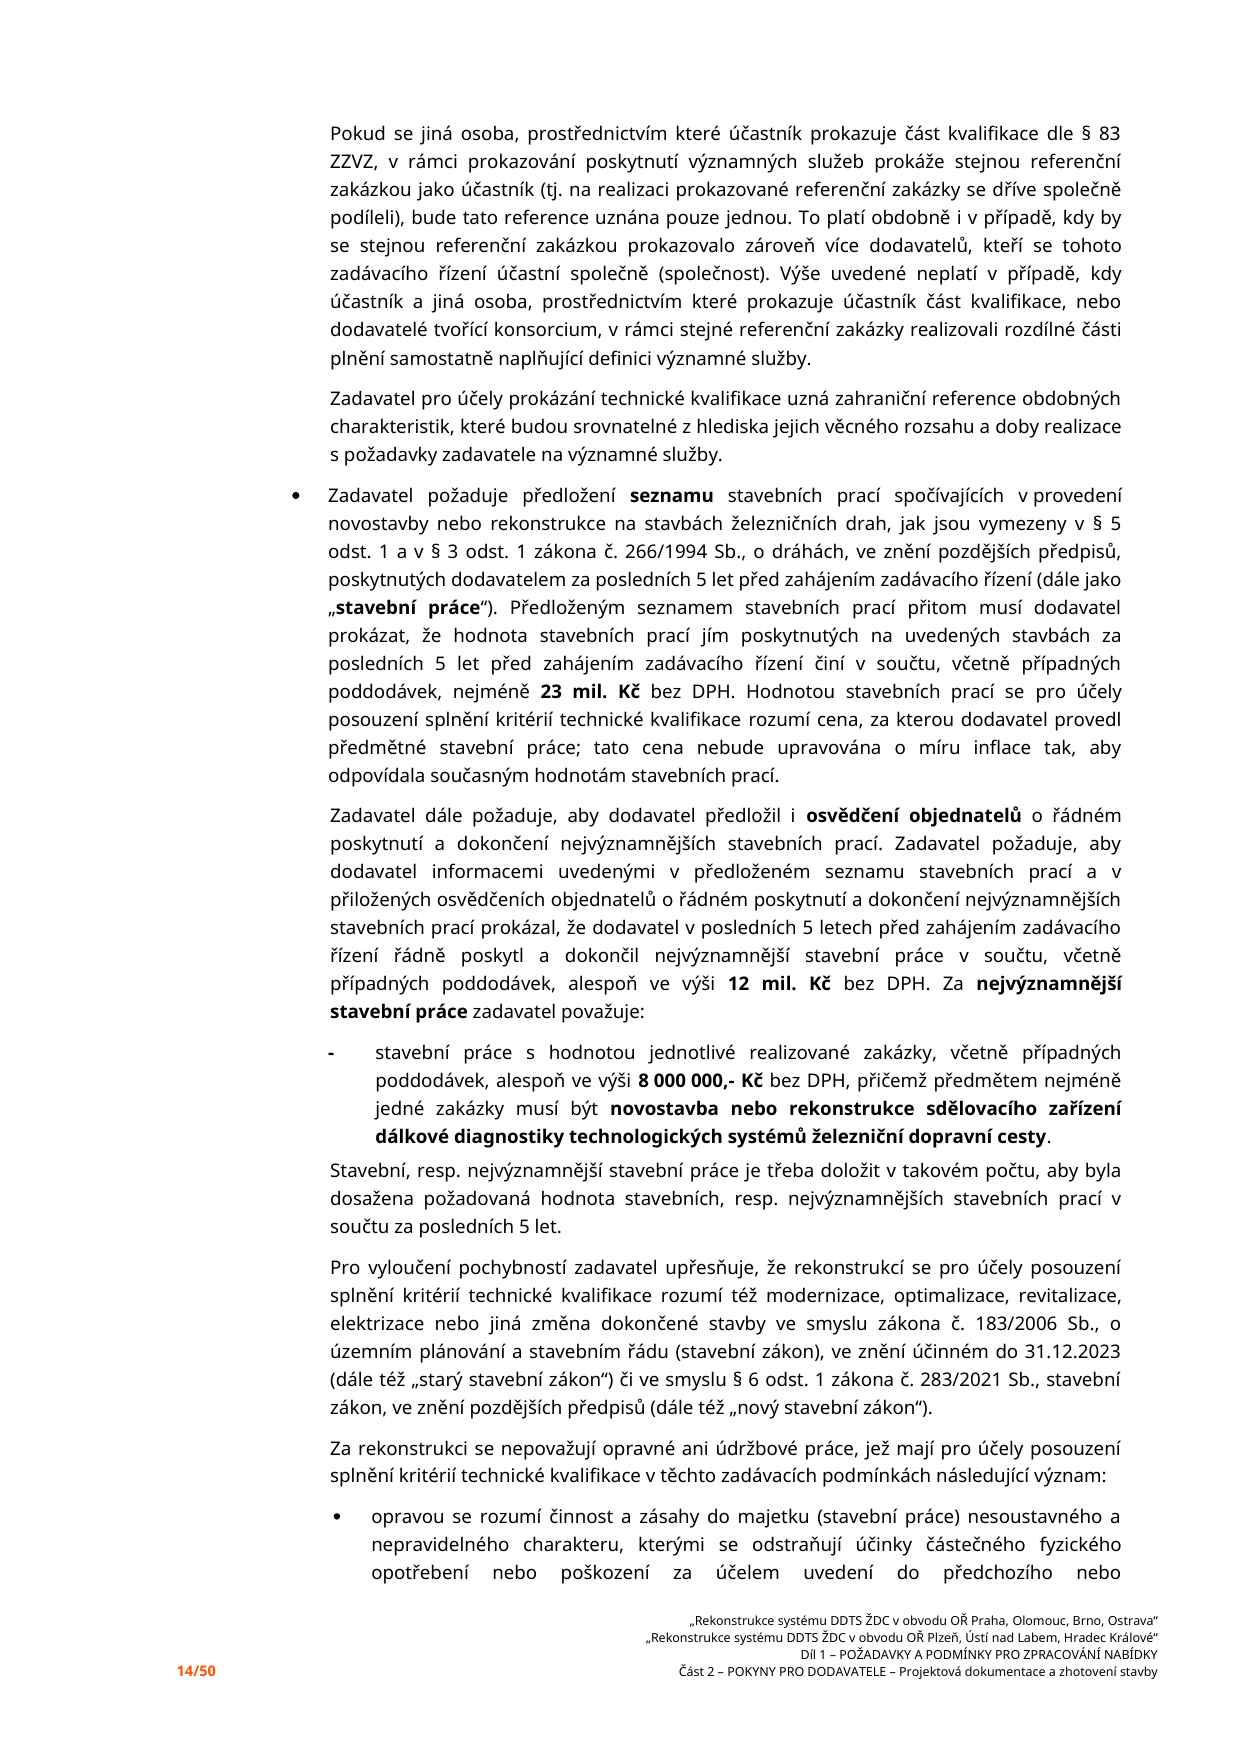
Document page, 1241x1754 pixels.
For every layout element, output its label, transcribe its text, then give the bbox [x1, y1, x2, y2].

text Zadavatel dále požaduje, aby dodavatel předložil i osvědčení objednatelů o řádném poskytnutí a dokončení nejvýznamnějších stavebních prací. Zadavatel požaduje, aby dodavatel informacemi uvedenými v předloženém seznamu stavebních prací a v přiložených osvědčeních objednatelů o řádném poskytnutí a dokončení nejvýznamnějších stavebních prací prokázal, že dodavatel v posledních 5 letech před zahájením zadávacího řízení řádně poskytl a dokončil nejvýznamnější stavební práce v součtu, včetně případných poddodávek, alespoň ve výši 12 mil. Kč bez DPH. Za nejvýznamnější stavební práce zadavatel považuje: [330, 803, 1122, 1024]
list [334, 1503, 1122, 1585]
text stavební práce s hodnotou jednotlivé realizované zakázky, včetně případných poddodávek, alespoň ve výši 8 000 000,- Kč bez DPH, přičemž předmětem nejméně jedné zakázky musí být novostavba nebo rekonstrukce sdělovacího zařízení dálkové diagnostiky technologických systémů železniční dopravní cesty. [328, 1039, 1122, 1149]
text Zadavatel pro účely prokázání technické kvalifikace uzná zahraniční reference obdobných charakteristik, které budou srovnatelné z hlediska jejich věcného rozsahu a doby realizace s požadavky zadavatele na významné služby. [330, 385, 1122, 467]
text Pro vyloučení pochybností zadavatel upřesňuje, že rekonstrukcí se pro účely posouzení splnění kritérií technické kvalifikace rozumí též modernizace, optimalizace, revitalizace, elektrizace nebo jiná změna dokončené stavby ve smyslu zákona č. 183/2006 Sb., o územním plánování a stavebním řádu (stavební zákon), ve znění účinném do 31.12.2023 (dále též „starý stavební zákon“) či ve smyslu § 6 odst. 1 zákona č. 283/2021 Sb., stavební zákon, ve znění pozdějších předpisů (dále též „nový stavební zákon“). [330, 1254, 1122, 1420]
text Stavební, resp. nejvýznamnější stavební práce je třeba doložit v takovém počtu, aby byla dosažena požadovaná hodnota stavebních, resp. nejvýznamnějších stavebních prací v součtu za posledních 5 let. [330, 1158, 1122, 1239]
text Za rekonstrukci se nepovažují opravné ani údržbové práce, jež mají pro účely posouzení splnění kritérií technické kvalifikace v těchto zadávacích podmínkách následující význam: [330, 1435, 1122, 1488]
text Zadavatel požaduje předložení seznamu stavebních prací spočívajících v provedení novostavby nebo rekonstrukce na stavbách železničních drah, jak jsou vymezeny v § 5 odst. 1 a v § 3 odst. 1 zákona č. 266/1994 Sb., o dráhách, ve znění pozdějších předpisů, poskytnutých dodavatelem za posledních 5 let před zahájením zadávacího řízení (dále jako „stavební práce“). Předloženým seznamem stavebních prací přitom musí dodavatel prokázat, že hodnota stavebních prací jím poskytnutých na uvedených stavbách za posledních 5 let před zahájením zadávacího řízení činí v součtu, včetně případných poddodávek, nejméně 23 mil. Kč bez DPH. Hodnotou stavebních prací se pro účely posouzení splnění kritérií technické kvalifikace rozumí cena, za kterou dodavatel provedl předmětné stavební práce; tato cena nebude upravována o míru inflace tak, aby odpovídala současným hodnotám stavebních prací. [292, 482, 1122, 788]
text Pokud se jiná osoba, prostřednictvím které účastník prokazuje část kvalifikace dle § 83 ZZVZ, v rámci prokazování poskytnutí významných služeb prokáže stejnou referenční zakázkou jako účastník (tj. na realizaci prokazované referenční zakázky se dříve společně podíleli), bude tato reference uznána pouze jednou. To platí obdobně i v případě, kdy by se stejnou referenční zakázkou prokazovalo zároveň více dodavatelů, kteří se tohoto zadávacího řízení účastní společně (společnost). Výše uvedené neplatí v případě, kdy účastník a jiná osoba, prostřednictvím které prokazuje účastník část kvalifikace, nebo dodavatelé tvořící konsorcium, v rámci stejné referenční zakázky realizovali rozdílné části plnění samostatně naplňující definici významné služby. [330, 121, 1122, 370]
